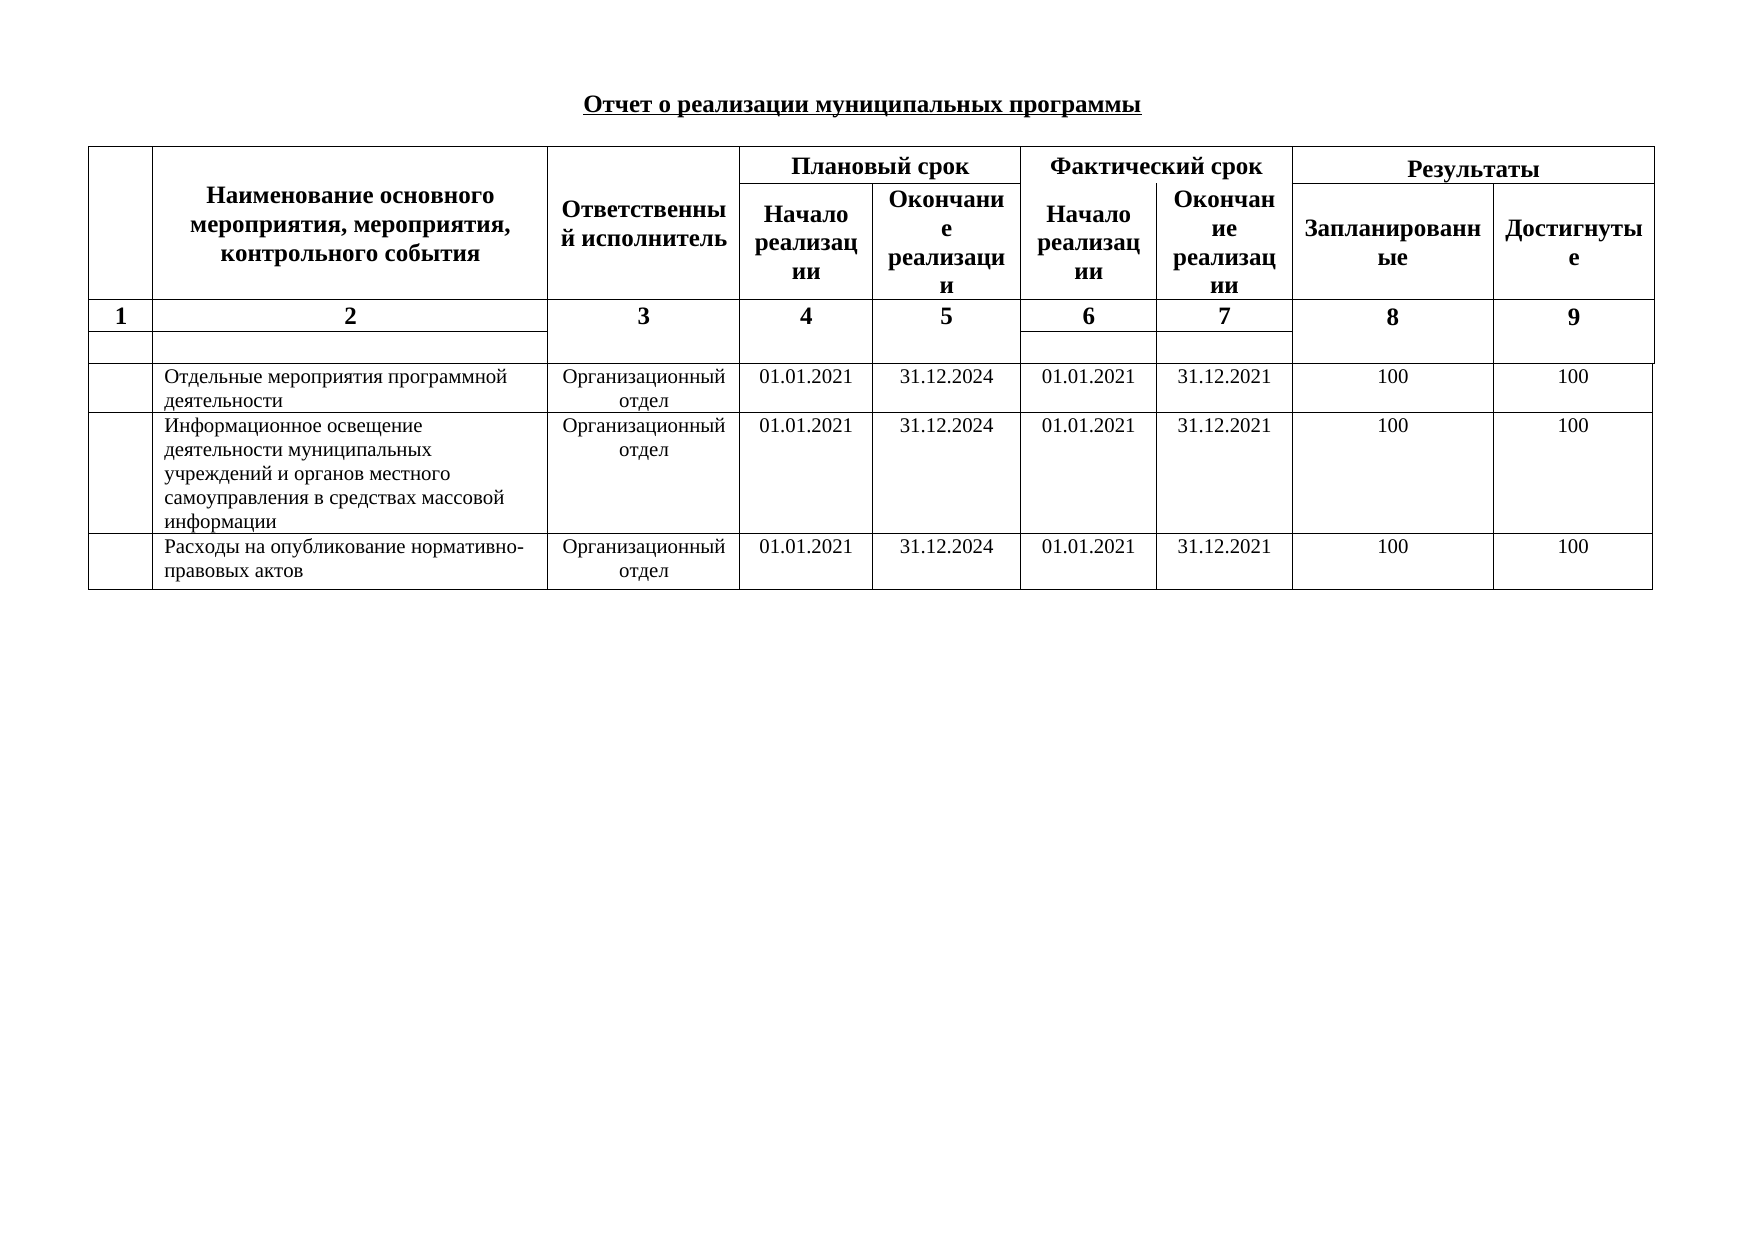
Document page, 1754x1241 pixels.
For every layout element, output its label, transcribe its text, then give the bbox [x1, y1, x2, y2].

table_cell [1157, 332, 1292, 363]
table_cell [548, 331, 739, 363]
table_cell 1 [89, 300, 152, 331]
table_cell 4 [740, 300, 872, 331]
table_cell Отдельные мероприятия программной деятельности [153, 364, 547, 412]
table_cell Информационное освещение деятельности муниципальных учреждений и органов местного самоуправления в средствах массовой информации [153, 413, 547, 533]
table_header Плановый срок [740, 147, 1020, 183]
table_cell [89, 534, 152, 588]
table_cell [873, 331, 1020, 363]
table_cell [153, 332, 547, 363]
table_header [89, 147, 152, 299]
table_cell 100 [1293, 534, 1493, 588]
table_cell [89, 332, 152, 363]
table_cell 01.01.2021 [1021, 534, 1156, 588]
table_cell 100 [1494, 534, 1652, 588]
table_cell 6 [1021, 300, 1156, 331]
table_cell 31.12.2024 [873, 534, 1020, 588]
table_cell 31.12.2024 [873, 413, 1020, 533]
table_cell 100 [1293, 364, 1493, 412]
table_cell Запланированные [1293, 184, 1493, 299]
table_cell Организационный отдел [548, 534, 739, 588]
table_cell 100 [1293, 413, 1493, 533]
table_cell [89, 413, 152, 533]
table_cell 31.12.2021 [1157, 364, 1292, 412]
table_cell 3 [548, 300, 739, 331]
table_cell 100 [1494, 413, 1652, 533]
table_cell [1021, 332, 1156, 363]
table_cell 01.01.2021 [1021, 364, 1156, 412]
table_cell [89, 364, 152, 412]
table_header Фактический срок [1021, 147, 1292, 183]
table_cell [1494, 331, 1654, 363]
table_header Результаты [1293, 147, 1654, 183]
table_cell 31.12.2021 [1157, 413, 1292, 533]
table_cell Расходы на опубликование нормативно-правовых актов [153, 534, 547, 588]
table_cell 01.01.2021 [740, 364, 872, 412]
table_cell Начало реализации [1021, 183, 1156, 299]
table_cell 01.01.2021 [740, 534, 872, 588]
table_cell [1293, 331, 1493, 363]
table_header Ответственный исполнитель [548, 147, 739, 299]
table_cell 7 [1157, 300, 1292, 331]
table_cell [740, 331, 872, 363]
table_cell 01.01.2021 [1021, 413, 1156, 533]
table_cell Достигнутые [1494, 184, 1654, 299]
table_cell 8 [1293, 300, 1493, 331]
table_cell Окончание реализации [1157, 183, 1292, 299]
table_cell 31.12.2024 [873, 364, 1020, 412]
table_cell Окончание реализации [873, 184, 1020, 299]
text Отчет о реализации муниципальных программы [89, 89, 1636, 117]
table_cell 31.12.2021 [1157, 534, 1292, 588]
table_cell Организационный отдел [548, 364, 739, 412]
table_cell 2 [153, 300, 547, 331]
table_cell Организационный отдел [548, 413, 739, 533]
table_cell 9 [1494, 300, 1654, 331]
table_header Наименование основного мероприятия, мероприятия, контрольного события [153, 147, 547, 299]
table_cell 100 [1494, 364, 1652, 412]
table_cell 5 [873, 300, 1020, 331]
table_cell 01.01.2021 [740, 413, 872, 533]
table_cell Начало реализации [740, 184, 872, 299]
